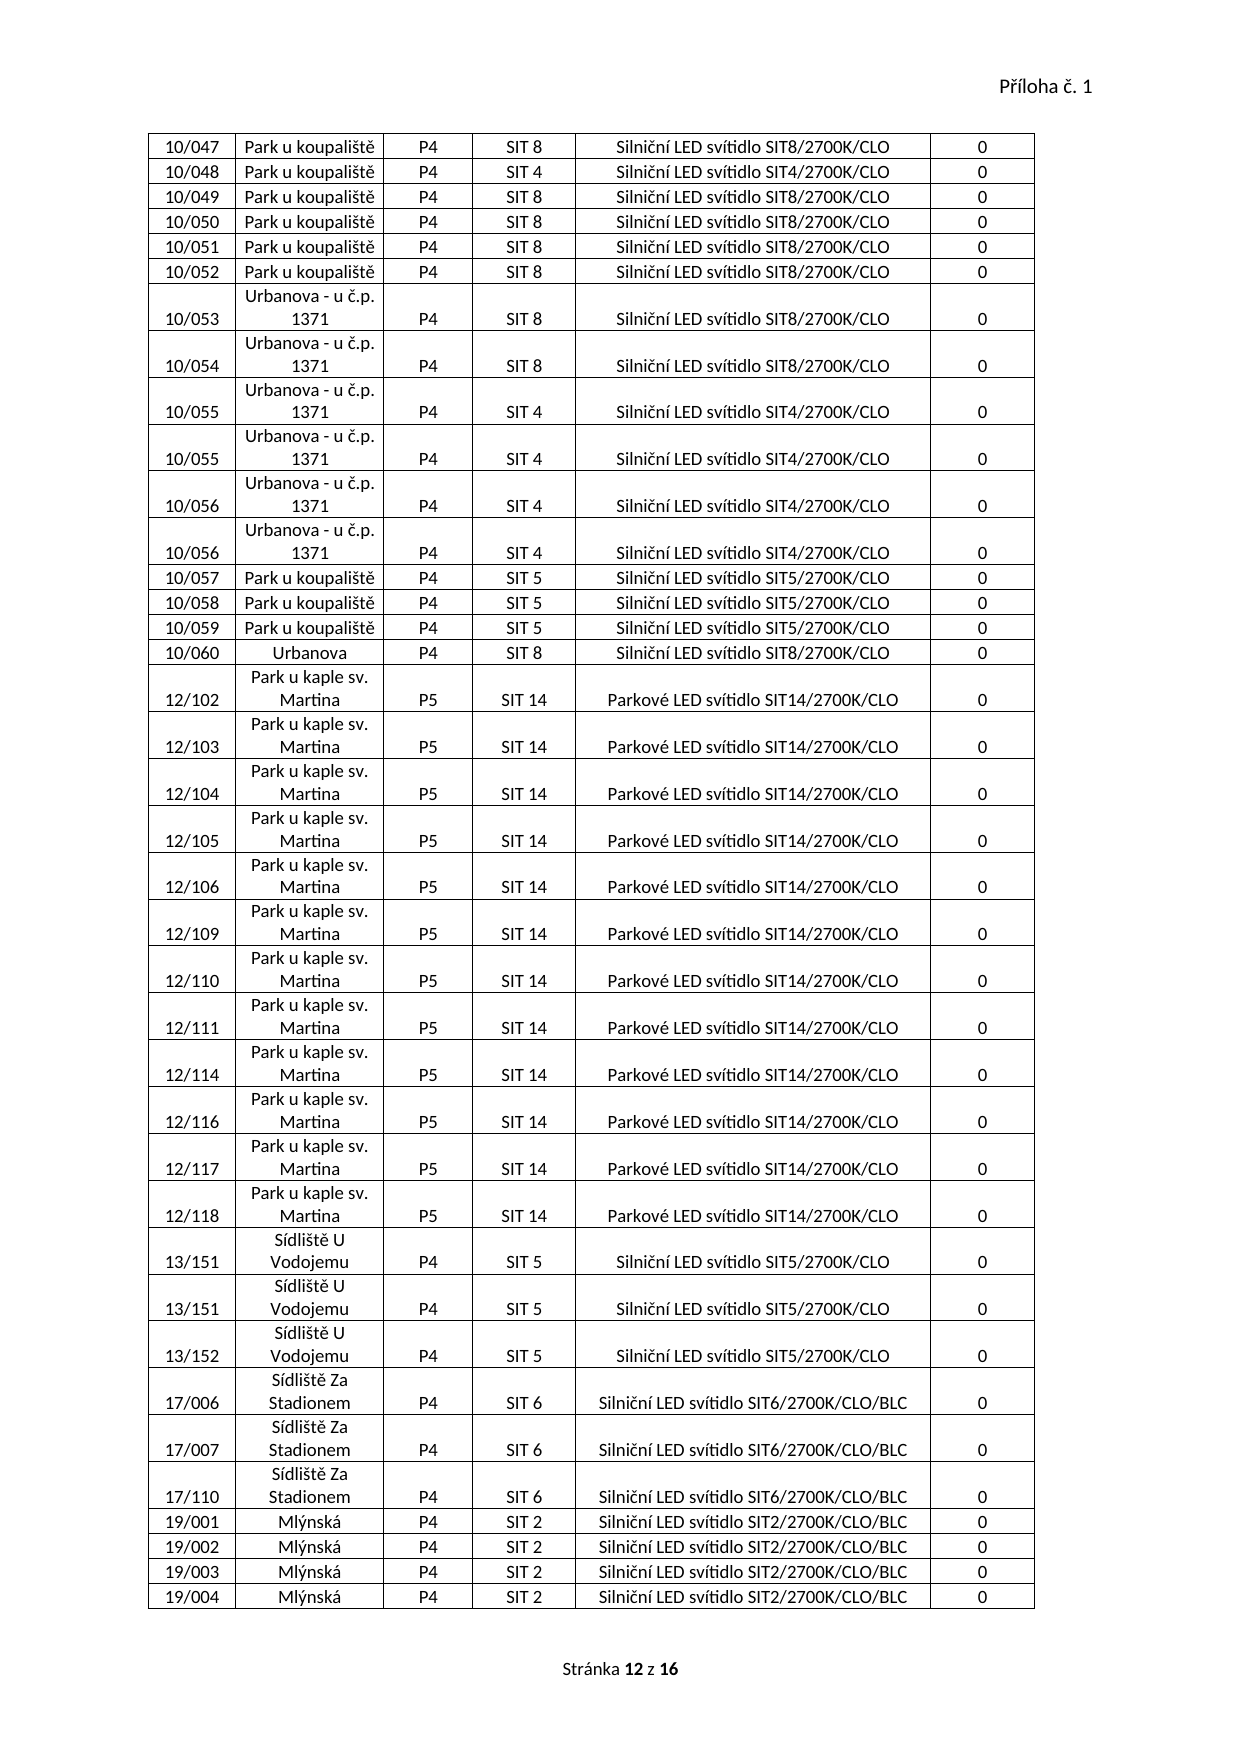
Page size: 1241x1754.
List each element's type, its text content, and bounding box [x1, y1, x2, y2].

table_cell 0 [931, 640, 1034, 664]
table_cell Park u kaple sv. Martina [236, 853, 383, 898]
table_cell Urbanova - u č.p. 1371 [236, 331, 383, 377]
table_cell Sídliště Za Stadionem [236, 1368, 383, 1414]
table_cell SIT 2 [473, 1534, 575, 1558]
table_cell Silniční LED svítidlo SIT8/2700K/CLO [576, 184, 930, 208]
table_cell SIT 4 [473, 378, 575, 423]
table_cell Silniční LED svítidlo SIT8/2700K/CLO [576, 259, 930, 283]
table_cell P5 [384, 993, 472, 1039]
table_cell 17/006 [149, 1368, 235, 1414]
table_cell 0 [931, 615, 1034, 639]
table_cell 12/117 [149, 1134, 235, 1180]
table_cell 0 [931, 853, 1034, 898]
table_cell 0 [931, 331, 1034, 377]
table_cell 13/152 [149, 1321, 235, 1367]
table_cell 0 [931, 1181, 1034, 1227]
table_cell Silniční LED svítidlo SIT8/2700K/CLO [576, 331, 930, 377]
table_cell P4 [384, 331, 472, 377]
table_cell Parkové LED svítidlo SIT14/2700K/CLO [576, 1181, 930, 1227]
table_cell 10/055 [149, 425, 235, 470]
table_cell 0 [931, 1040, 1034, 1086]
table_cell Park u koupaliště [236, 159, 383, 183]
table_cell 0 [931, 1534, 1034, 1558]
table_cell Mlýnská [236, 1584, 383, 1608]
table_cell Silniční LED svítidlo SIT8/2700K/CLO [576, 284, 930, 330]
table_cell P4 [384, 134, 472, 158]
table_cell 12/102 [149, 665, 235, 711]
table_cell P4 [384, 1559, 472, 1583]
table_cell 10/049 [149, 184, 235, 208]
table_cell SIT 4 [473, 518, 575, 564]
table_cell P4 [384, 1321, 472, 1367]
table_cell SIT 5 [473, 615, 575, 639]
table_cell P4 [384, 1509, 472, 1533]
table_cell Parkové LED svítidlo SIT14/2700K/CLO [576, 759, 930, 805]
table_cell SIT 4 [473, 425, 575, 470]
table_cell Mlýnská [236, 1559, 383, 1583]
table_cell 10/054 [149, 331, 235, 377]
table_cell 0 [931, 1321, 1034, 1367]
table_cell 10/050 [149, 209, 235, 233]
table_cell SIT 8 [473, 284, 575, 330]
table_cell P5 [384, 806, 472, 852]
table_cell Silniční LED svítidlo SIT8/2700K/CLO [576, 234, 930, 258]
table_cell Silniční LED svítidlo SIT6/2700K/CLO/BLC [576, 1462, 930, 1508]
table_cell 0 [931, 234, 1034, 258]
table_cell 10/052 [149, 259, 235, 283]
table_cell 12/104 [149, 759, 235, 805]
table_cell Parkové LED svítidlo SIT14/2700K/CLO [576, 712, 930, 758]
table_cell SIT 8 [473, 259, 575, 283]
table_cell Park u kaple sv. Martina [236, 1087, 383, 1133]
table_cell 12/114 [149, 1040, 235, 1086]
table_cell 0 [931, 900, 1034, 945]
table_cell Urbanova - u č.p. 1371 [236, 471, 383, 517]
table_cell Silniční LED svítidlo SIT5/2700K/CLO [576, 590, 930, 614]
table_cell P5 [384, 1087, 472, 1133]
table_cell 10/057 [149, 565, 235, 589]
table_cell 10/060 [149, 640, 235, 664]
table_cell Silniční LED svítidlo SIT4/2700K/CLO [576, 518, 930, 564]
table_cell P5 [384, 1181, 472, 1227]
table_cell Silniční LED svítidlo SIT8/2700K/CLO [576, 134, 930, 158]
table_cell P4 [384, 565, 472, 589]
table_cell Silniční LED svítidlo SIT2/2700K/CLO/BLC [576, 1509, 930, 1533]
table_cell 0 [931, 284, 1034, 330]
table_cell 0 [931, 425, 1034, 470]
table_cell 0 [931, 806, 1034, 852]
table_cell SIT 5 [473, 1228, 575, 1273]
table_cell 0 [931, 590, 1034, 614]
table_cell 0 [931, 209, 1034, 233]
table_cell 0 [931, 184, 1034, 208]
table_cell Park u kaple sv. Martina [236, 946, 383, 992]
table_cell SIT 5 [473, 590, 575, 614]
table_cell 0 [931, 1462, 1034, 1508]
table_cell Park u koupaliště [236, 209, 383, 233]
table_cell Silniční LED svítidlo SIT4/2700K/CLO [576, 378, 930, 423]
table_cell P4 [384, 590, 472, 614]
table_cell 10/055 [149, 378, 235, 423]
table_cell SIT 2 [473, 1509, 575, 1533]
table_cell P4 [384, 184, 472, 208]
table_cell P4 [384, 615, 472, 639]
table_cell P4 [384, 1584, 472, 1608]
table_cell Park u kaple sv. Martina [236, 665, 383, 711]
table_cell P5 [384, 759, 472, 805]
table_cell SIT 14 [473, 759, 575, 805]
table_cell Parkové LED svítidlo SIT14/2700K/CLO [576, 665, 930, 711]
table_cell SIT 8 [473, 331, 575, 377]
table_cell Park u kaple sv. Martina [236, 993, 383, 1039]
table_cell Sídliště Za Stadionem [236, 1415, 383, 1461]
table_cell 0 [931, 993, 1034, 1039]
table_cell P4 [384, 1462, 472, 1508]
table_cell 0 [931, 159, 1034, 183]
table_cell SIT 8 [473, 134, 575, 158]
table_cell Parkové LED svítidlo SIT14/2700K/CLO [576, 1040, 930, 1086]
table_cell 0 [931, 1275, 1034, 1320]
table_cell Silniční LED svítidlo SIT6/2700K/CLO/BLC [576, 1415, 930, 1461]
table_cell 12/106 [149, 853, 235, 898]
table_cell Silniční LED svítidlo SIT8/2700K/CLO [576, 209, 930, 233]
table_cell 0 [931, 1134, 1034, 1180]
table_cell P4 [384, 471, 472, 517]
table_cell Parkové LED svítidlo SIT14/2700K/CLO [576, 993, 930, 1039]
table_cell Mlýnská [236, 1534, 383, 1558]
table_cell Parkové LED svítidlo SIT14/2700K/CLO [576, 1087, 930, 1133]
table_cell Urbanova - u č.p. 1371 [236, 518, 383, 564]
table_cell SIT 8 [473, 184, 575, 208]
table_cell Park u koupaliště [236, 615, 383, 639]
table_cell SIT 14 [473, 900, 575, 945]
table_cell 0 [931, 1087, 1034, 1133]
table_cell P4 [384, 378, 472, 423]
table_cell 0 [931, 712, 1034, 758]
table_cell Urbanova - u č.p. 1371 [236, 284, 383, 330]
table_cell SIT 14 [473, 1134, 575, 1180]
table_cell P4 [384, 640, 472, 664]
table_cell 0 [931, 259, 1034, 283]
table_cell SIT 5 [473, 1275, 575, 1320]
table_cell 10/053 [149, 284, 235, 330]
table_cell SIT 14 [473, 806, 575, 852]
table_cell Silniční LED svítidlo SIT5/2700K/CLO [576, 1321, 930, 1367]
table_cell SIT 14 [473, 1040, 575, 1086]
table_cell P5 [384, 665, 472, 711]
table_cell Sídliště Za Stadionem [236, 1462, 383, 1508]
table_cell Park u koupaliště [236, 565, 383, 589]
table_cell 0 [931, 1368, 1034, 1414]
table_cell 12/103 [149, 712, 235, 758]
table_cell 10/058 [149, 590, 235, 614]
table_cell 10/056 [149, 518, 235, 564]
table_cell SIT 14 [473, 853, 575, 898]
table_cell 19/004 [149, 1584, 235, 1608]
table_cell 0 [931, 1584, 1034, 1608]
table_cell Mlýnská [236, 1509, 383, 1533]
table_cell P4 [384, 209, 472, 233]
table_cell SIT 6 [473, 1368, 575, 1414]
table_cell SIT 5 [473, 1321, 575, 1367]
table_cell Park u kaple sv. Martina [236, 1040, 383, 1086]
table_cell Silniční LED svítidlo SIT5/2700K/CLO [576, 615, 930, 639]
table_cell Urbanova - u č.p. 1371 [236, 425, 383, 470]
table_cell Park u kaple sv. Martina [236, 900, 383, 945]
table_cell Silniční LED svítidlo SIT5/2700K/CLO [576, 565, 930, 589]
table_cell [576, 1584, 930, 1608]
table_cell Park u koupaliště [236, 234, 383, 258]
table_cell Parkové LED svítidlo SIT14/2700K/CLO [576, 853, 930, 898]
table_cell Sídliště U Vodojemu [236, 1275, 383, 1320]
table_cell Park u koupaliště [236, 259, 383, 283]
table_cell Silniční LED svítidlo SIT4/2700K/CLO [576, 159, 930, 183]
table_cell 0 [931, 759, 1034, 805]
table_cell Park u koupaliště [236, 590, 383, 614]
table_cell SIT 6 [473, 1415, 575, 1461]
table_cell Silniční LED svítidlo SIT8/2700K/CLO [576, 640, 930, 664]
table_cell SIT 4 [473, 159, 575, 183]
table_cell P4 [384, 259, 472, 283]
table_cell P4 [384, 1228, 472, 1273]
table_cell Silniční LED svítidlo SIT5/2700K/CLO [576, 1275, 930, 1320]
table_cell 0 [931, 1415, 1034, 1461]
table_cell SIT 14 [473, 665, 575, 711]
table_cell 10/051 [149, 234, 235, 258]
table_cell Silniční LED svítidlo SIT5/2700K/CLO [576, 1228, 930, 1273]
table_cell SIT 8 [473, 234, 575, 258]
table_cell SIT 8 [473, 640, 575, 664]
table_cell 19/003 [149, 1559, 235, 1583]
table_cell P4 [384, 1534, 472, 1558]
table_cell 0 [931, 471, 1034, 517]
table_cell 12/110 [149, 946, 235, 992]
table_cell Park u kaple sv. Martina [236, 806, 383, 852]
table_cell 10/048 [149, 159, 235, 183]
table_cell 0 [931, 1228, 1034, 1273]
table_cell Parkové LED svítidlo SIT14/2700K/CLO [576, 1134, 930, 1180]
table_cell SIT 4 [473, 471, 575, 517]
table_cell P5 [384, 1134, 472, 1180]
table_cell P4 [384, 518, 472, 564]
table_cell Silniční LED svítidlo SIT6/2700K/CLO/BLC [576, 1368, 930, 1414]
table_cell P4 [384, 1368, 472, 1414]
table_cell Urbanova [236, 640, 383, 664]
table_cell P4 [384, 284, 472, 330]
table_cell SIT 14 [473, 712, 575, 758]
table_cell SIT 14 [473, 1181, 575, 1227]
table_cell Park u koupaliště [236, 134, 383, 158]
table_cell P4 [384, 1415, 472, 1461]
table_cell Park u kaple sv. Martina [236, 1134, 383, 1180]
table_cell Urbanova - u č.p. 1371 [236, 378, 383, 423]
table_cell 17/007 [149, 1415, 235, 1461]
table_cell P5 [384, 853, 472, 898]
table_cell SIT 8 [473, 209, 575, 233]
table_cell 10/047 [149, 134, 235, 158]
table_cell 0 [931, 134, 1034, 158]
table_cell Sídliště U Vodojemu [236, 1321, 383, 1367]
table_cell Parkové LED svítidlo SIT14/2700K/CLO [576, 946, 930, 992]
table_cell SIT 14 [473, 1087, 575, 1133]
table_cell P5 [384, 900, 472, 945]
table_cell 0 [931, 378, 1034, 423]
table_cell P4 [384, 425, 472, 470]
table_cell P4 [384, 234, 472, 258]
table_cell Parkové LED svítidlo SIT14/2700K/CLO [576, 806, 930, 852]
table_cell SIT 2 [473, 1584, 575, 1608]
table_cell 0 [931, 565, 1034, 589]
table_cell SIT 2 [473, 1559, 575, 1583]
table_cell 12/109 [149, 900, 235, 945]
table_cell Silniční LED svítidlo SIT4/2700K/CLO [576, 471, 930, 517]
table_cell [576, 1559, 930, 1583]
table_cell P4 [384, 159, 472, 183]
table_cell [576, 1534, 930, 1558]
table_cell 12/111 [149, 993, 235, 1039]
table_cell 12/105 [149, 806, 235, 852]
table_cell SIT 6 [473, 1462, 575, 1508]
table_cell 13/151 [149, 1275, 235, 1320]
table_cell 0 [931, 946, 1034, 992]
table_cell 0 [931, 665, 1034, 711]
table_cell P5 [384, 946, 472, 992]
table_cell 19/002 [149, 1534, 235, 1558]
table_cell 12/118 [149, 1181, 235, 1227]
table_cell P4 [384, 1275, 472, 1320]
table_cell 0 [931, 518, 1034, 564]
table_cell P5 [384, 1040, 472, 1086]
table_cell Silniční LED svítidlo SIT4/2700K/CLO [576, 425, 930, 470]
table_cell 17/110 [149, 1462, 235, 1508]
table_cell Sídliště U Vodojemu [236, 1228, 383, 1273]
table_cell Parkové LED svítidlo SIT14/2700K/CLO [576, 900, 930, 945]
table_cell 19/001 [149, 1509, 235, 1533]
table_cell Park u koupaliště [236, 184, 383, 208]
table_cell Park u kaple sv. Martina [236, 1181, 383, 1227]
table_cell SIT 14 [473, 946, 575, 992]
table_cell 10/059 [149, 615, 235, 639]
table_cell Park u kaple sv. Martina [236, 712, 383, 758]
table_cell 0 [931, 1509, 1034, 1533]
table_cell Park u kaple sv. Martina [236, 759, 383, 805]
table_cell 10/056 [149, 471, 235, 517]
table_cell SIT 5 [473, 565, 575, 589]
table_cell 12/116 [149, 1087, 235, 1133]
table_cell 13/151 [149, 1228, 235, 1273]
table_cell 0 [931, 1559, 1034, 1583]
table_cell P5 [384, 712, 472, 758]
table_cell SIT 14 [473, 993, 575, 1039]
